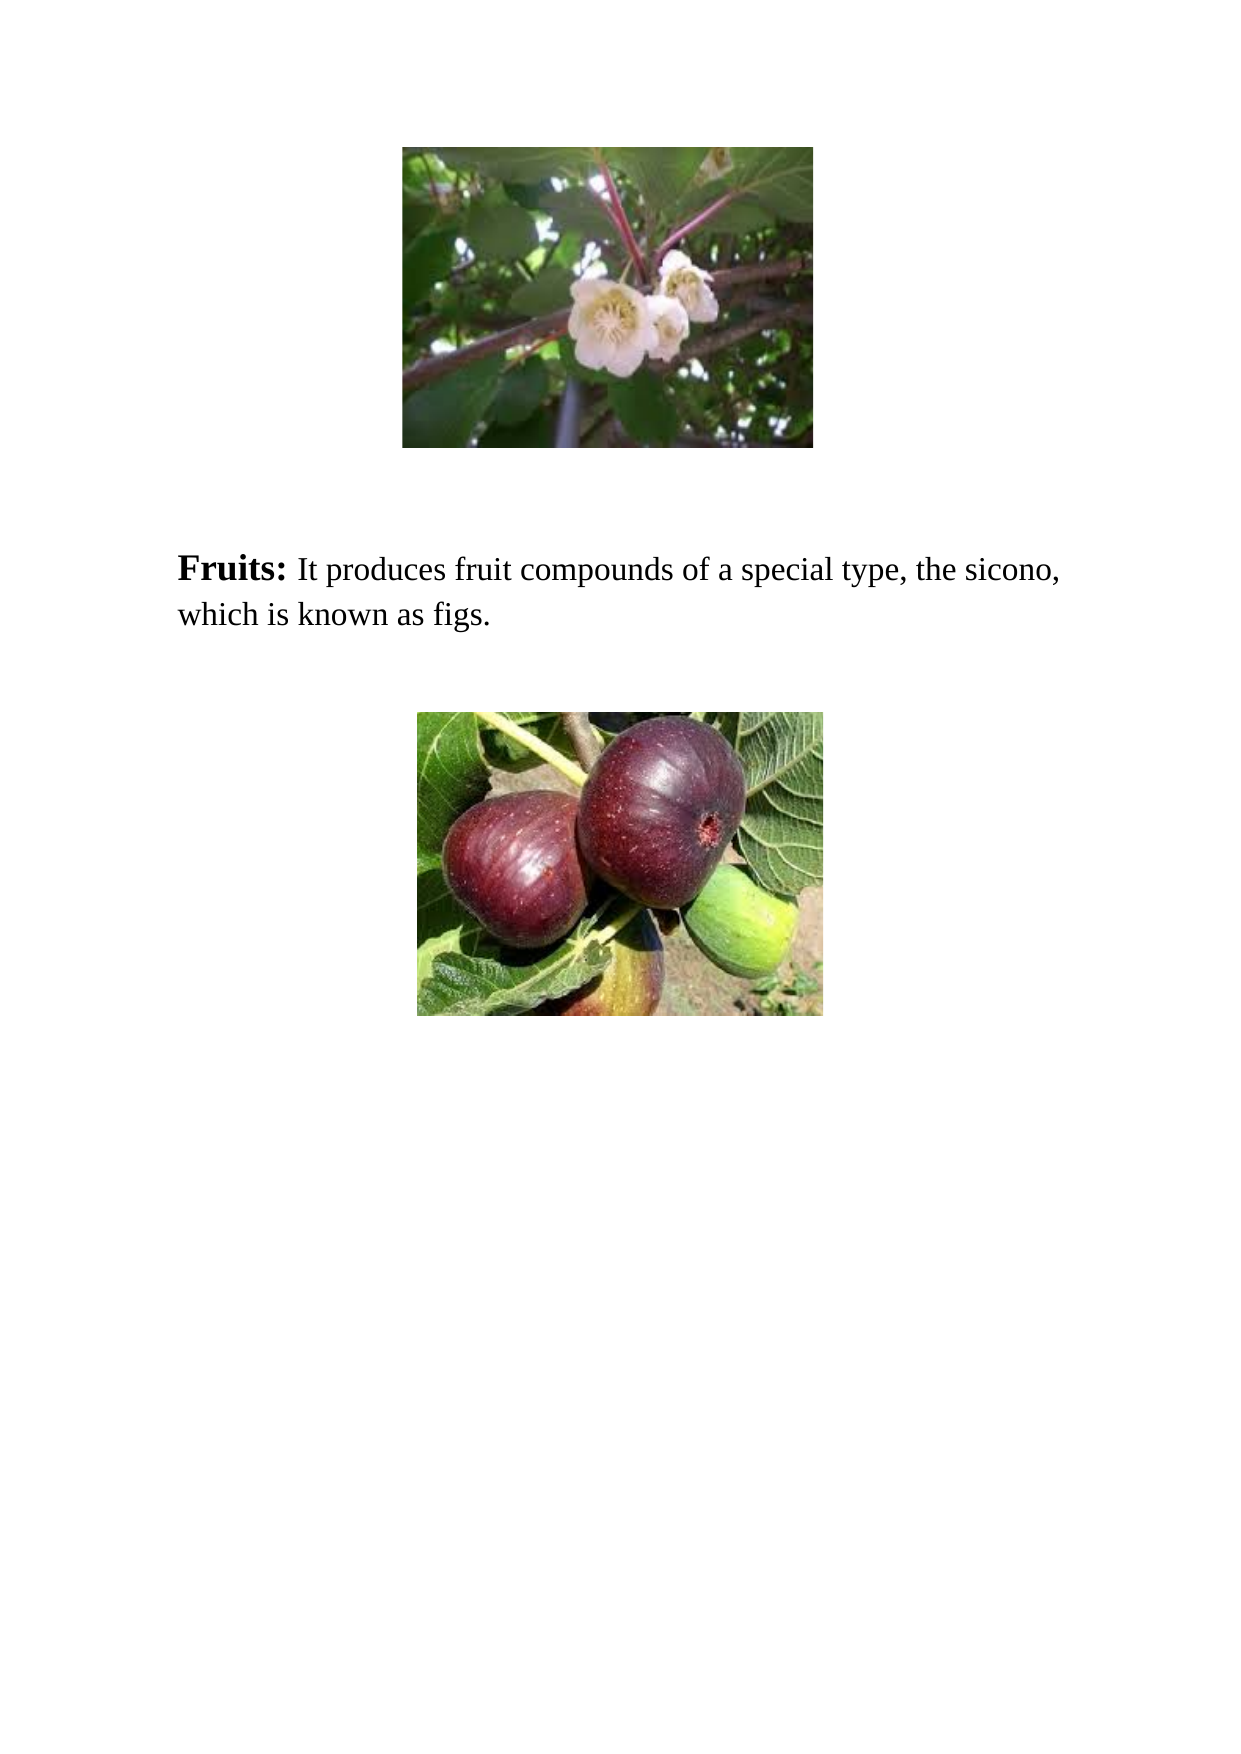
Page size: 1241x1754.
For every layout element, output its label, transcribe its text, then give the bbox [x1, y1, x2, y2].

text Fruits: It produces fruit compounds of a special type, the sicono, which is known as figs. [177, 545, 1063, 632]
picture [402, 147, 814, 448]
picture [417, 712, 824, 1016]
